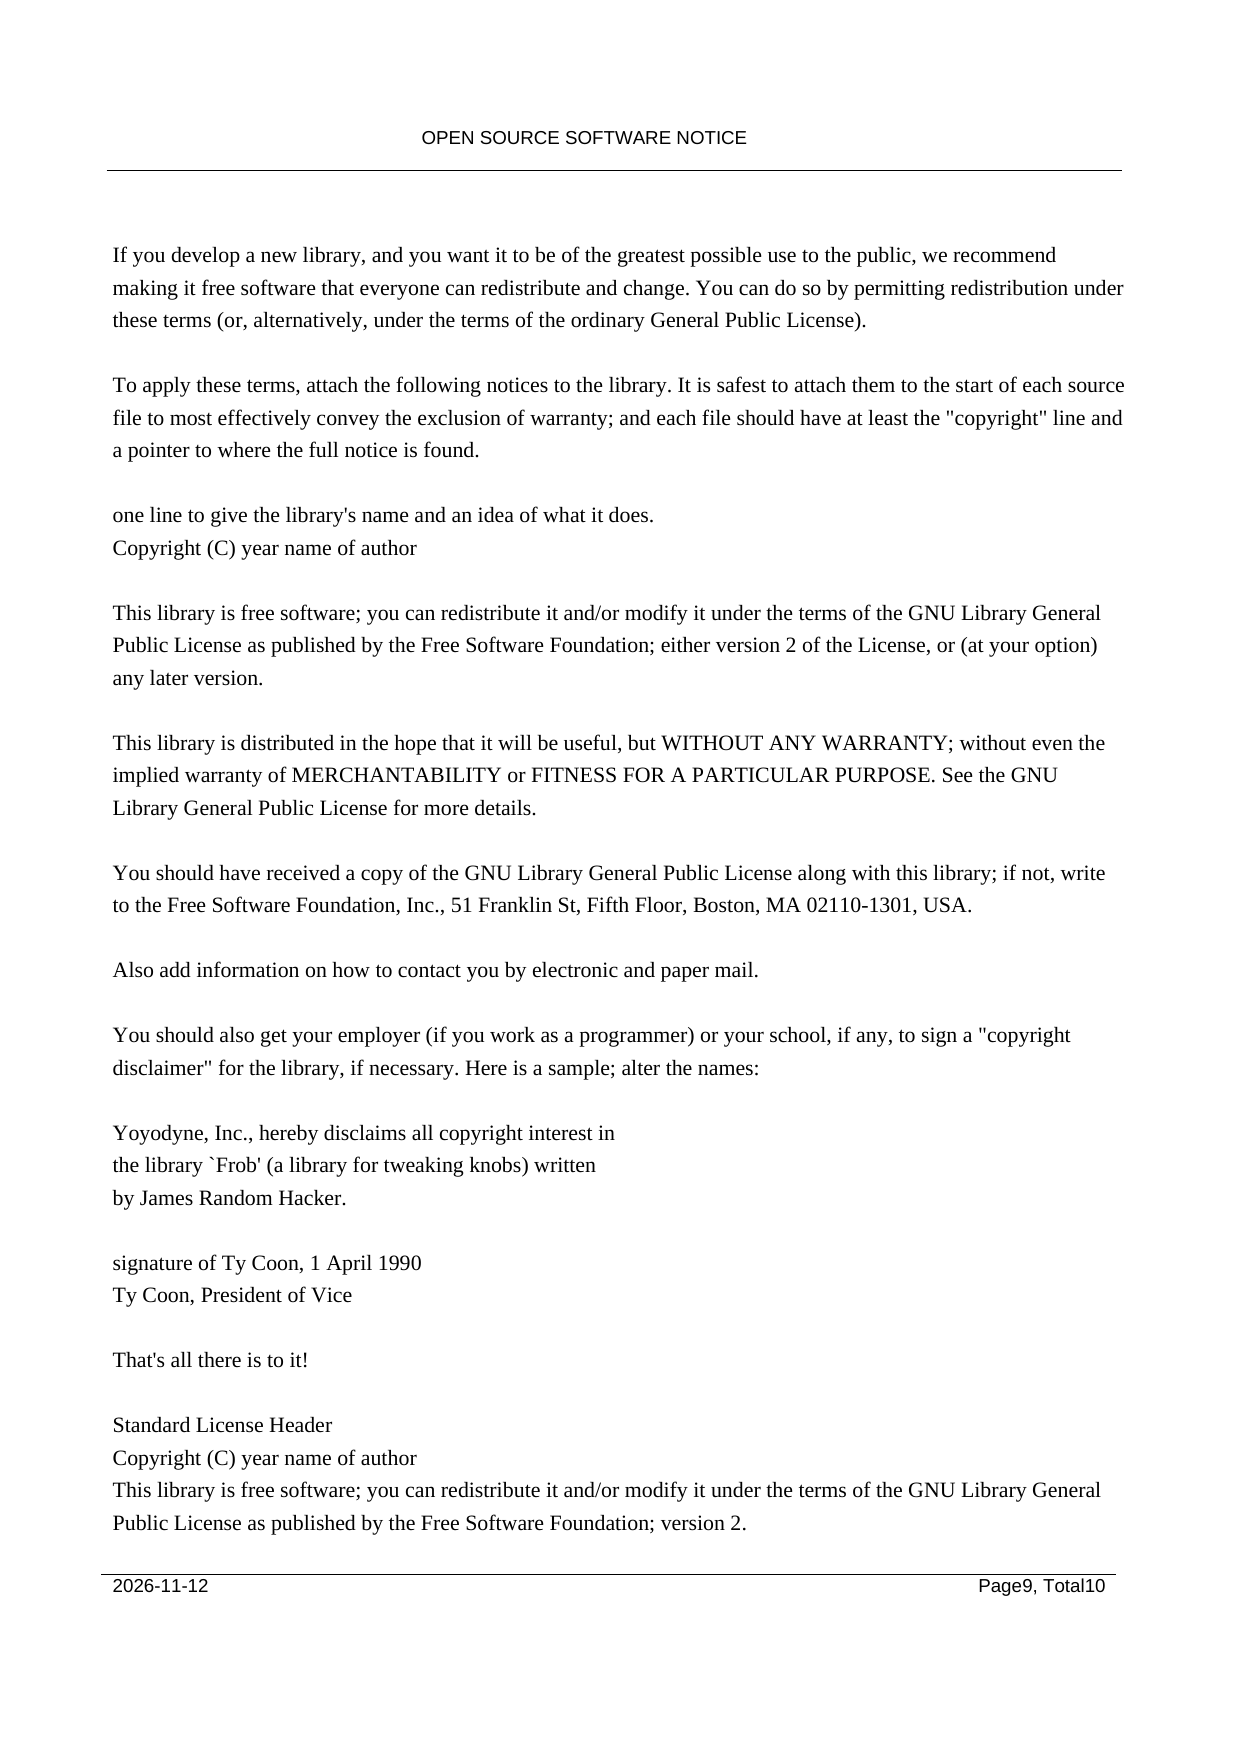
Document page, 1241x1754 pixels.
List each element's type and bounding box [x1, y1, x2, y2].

text [112, 206, 1128, 1539]
